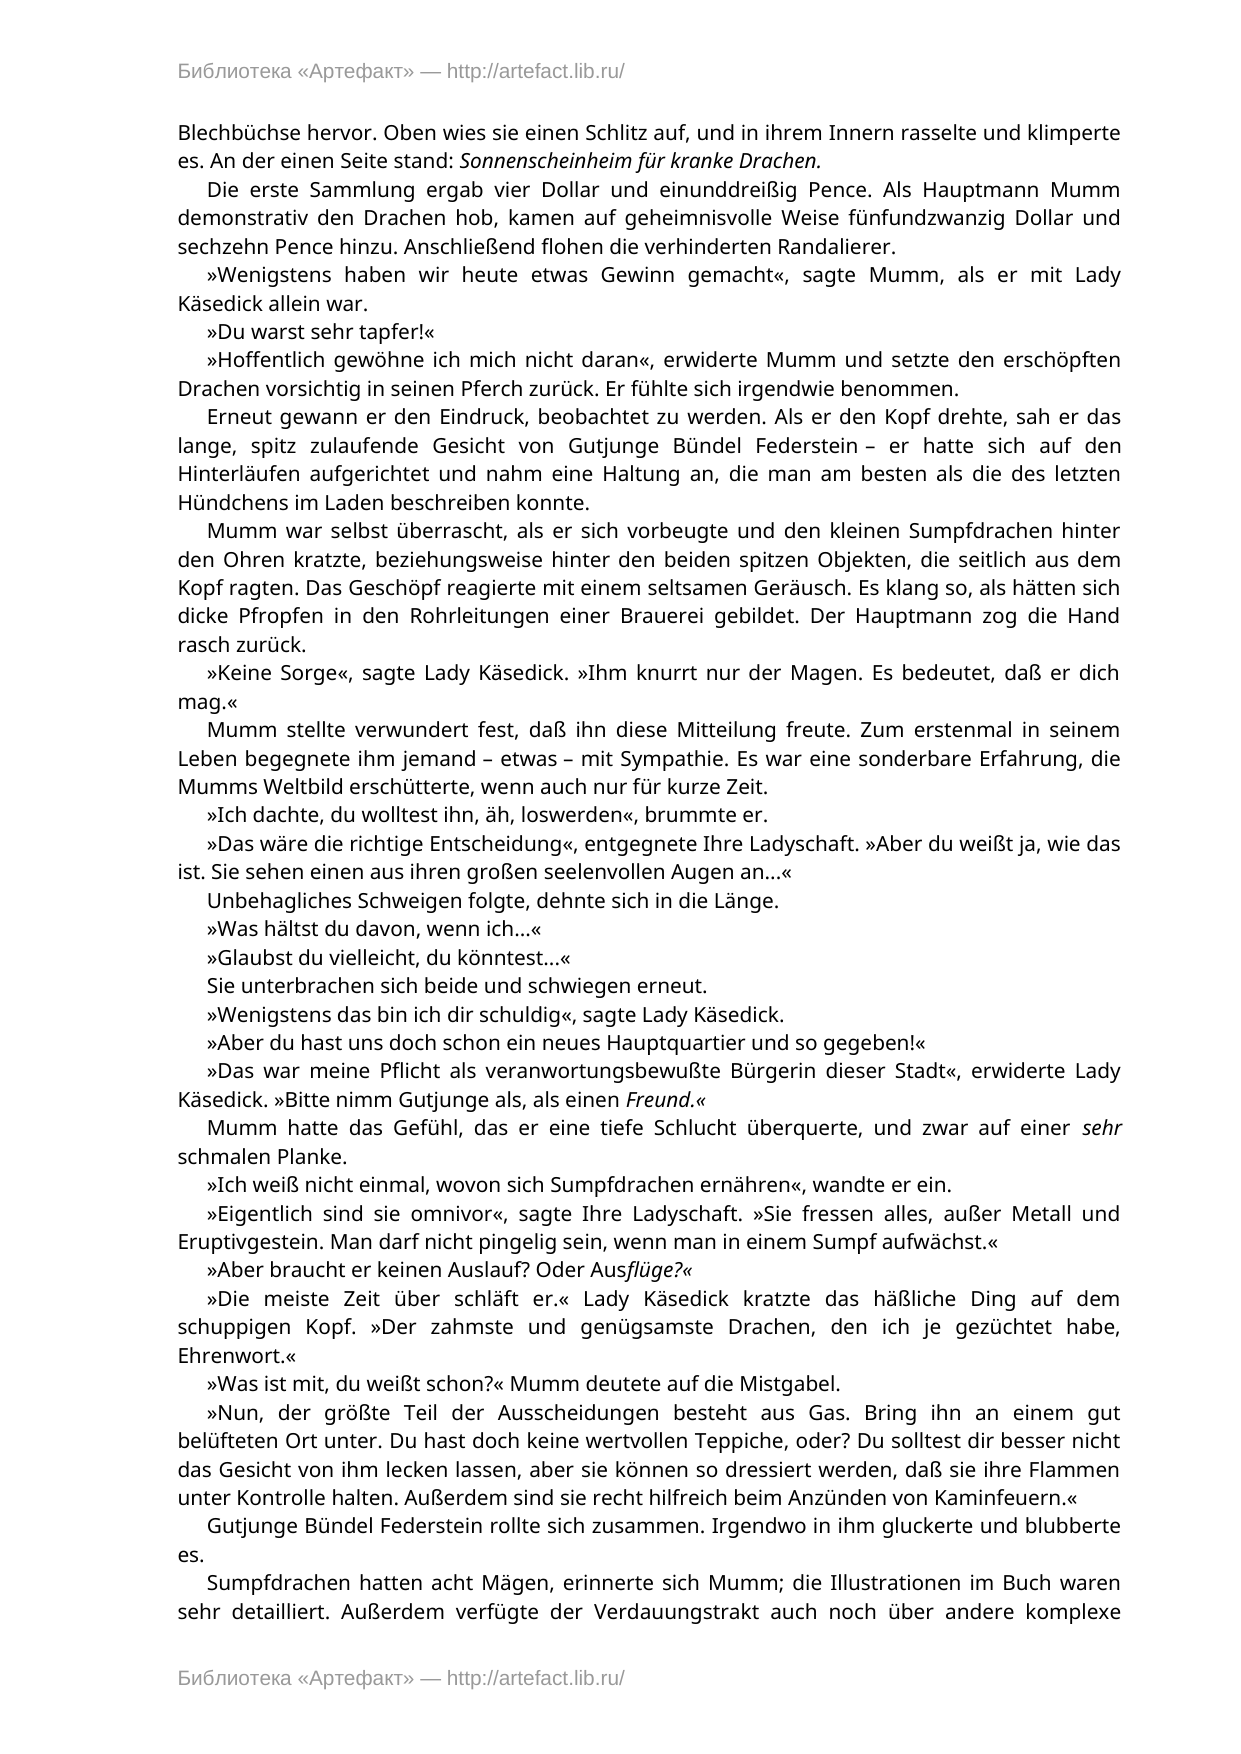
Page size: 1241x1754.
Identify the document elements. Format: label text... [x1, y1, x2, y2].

text »Eigentlich sind sie omnivor«, sagte Ihre Ladyschaft. »Sie fressen alles, außer Metall und Eruptivgestein. Man darf nicht pingelig sein, wenn man in einem Sumpf aufwächst.« [177, 1199, 1122, 1256]
text »Keine Sorge«, sagte Lady Käsedick. »Ihm knurrt nur der Magen. Es bedeutet, daß er dich mag.« [177, 658, 1122, 715]
text »Aber braucht er keinen Auslauf? Oder Ausflüge?« [177, 1256, 1122, 1284]
text »Das wäre die richtige Entscheidung«, entgegnete Ihre Ladyschaft. »Aber du weißt ja, wie das ist. Sie sehen einen aus ihren großen seelenvollen Augen an...« [177, 829, 1122, 886]
text »Ich weiß nicht einmal, wovon sich Sumpfdrachen ernähren«, wandte er ein. [177, 1170, 1122, 1199]
text »Glaubst du vielleicht, du könntest...« [177, 943, 1122, 971]
text Mumm stellte verwundert fest, daß ihn diese Mitteilung freute. Zum erstenmal in seinem Leben begegnete ihm jemand – etwas – mit Sympathie. Es war eine sonderbare Erfahrung, die Mumms Weltbild erschütterte, wenn auch nur für kurze Zeit. [177, 715, 1122, 801]
text »Was ist mit, du weißt schon?« Mumm deutete auf die Mistgabel. [177, 1369, 1122, 1398]
text »Aber du hast uns doch schon ein neues Hauptquartier und so gegeben!« [177, 1028, 1122, 1057]
text Sie unterbrachen sich beide und schwiegen erneut. [177, 971, 1122, 1000]
text »Was hältst du davon, wenn ich...« [177, 914, 1122, 943]
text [177, 118, 1122, 175]
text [177, 1568, 1122, 1625]
text »Das war meine Pflicht als veranwortungsbewußte Bürgerin dieser Stadt«, erwiderte Lady Käsedick. »Bitte nimm Gutjunge als, als einen Freund.« [177, 1057, 1122, 1113]
text Mumm war selbst überrascht, als er sich vorbeugte und den kleinen Sumpfdrachen hinter den Ohren kratzte, beziehungsweise hinter den beiden spitzen Objekten, die seitlich aus dem Kopf ragten. Das Geschöpf reagierte mit einem seltsamen Geräusch. Es klang so, als hätten sich dicke Pfropfen in den Rohrleitungen einer Brauerei gebildet. Der Hauptmann zog die Hand rasch zurück. [177, 516, 1122, 658]
text Mumm hatte das Gefühl, das er eine tiefe Schlucht überquerte, und zwar auf einer sehr schmalen Planke. [177, 1113, 1122, 1170]
text Gutjunge Bündel Federstein rollte sich zusammen. Irgendwo in ihm gluckerte und blubberte es. [177, 1512, 1122, 1568]
text »Du warst sehr tapfer!« [177, 317, 1122, 346]
text Erneut gewann er den Eindruck, beobachtet zu werden. Als er den Kopf drehte, sah er das lange, spitz zulaufende Gesicht von Gutjunge Bündel Federstein – er hatte sich auf den Hinterläufen aufgerichtet und nahm eine Haltung an, die man am besten als die des letzten Hündchens im Laden beschreiben konnte. [177, 402, 1122, 516]
text »Nun, der größte Teil der Ausscheidungen besteht aus Gas. Bring ihn an einem gut belüfteten Ort unter. Du hast doch keine wertvollen Teppiche, oder? Du solltest dir besser nicht das Gesicht von ihm lecken lassen, aber sie können so dressiert werden, daß sie ihre Flammen unter Kontrolle halten. Außerdem sind sie recht hilfreich beim Anzünden von Kaminfeuern.« [177, 1398, 1122, 1512]
text »Wenigstens das bin ich dir schuldig«, sagte Lady Käsedick. [177, 1000, 1122, 1028]
text »Wenigstens haben wir heute etwas Gewinn gemacht«, sagte Mumm, als er mit Lady Käsedick allein war. [177, 260, 1122, 317]
text Unbehagliches Schweigen folgte, dehnte sich in die Länge. [177, 886, 1122, 914]
text »Die meiste Zeit über schläft er.« Lady Käsedick kratzte das häßliche Ding auf dem schuppigen Kopf. »Der zahmste und genügsamste Drachen, den ich je gezüchtet habe, Ehrenwort.« [177, 1284, 1122, 1369]
text »Hoffentlich gewöhne ich mich nicht daran«, erwiderte Mumm und setzte den erschöpften Drachen vorsichtig in seinen Pferch zurück. Er fühlte sich irgendwie benommen. [177, 346, 1122, 402]
text Die erste Sammlung ergab vier Dollar und einunddreißig Pence. Als Hauptmann Mumm demonstrativ den Drachen hob, kamen auf geheimnisvolle Weise fünfundzwanzig Dollar und sechzehn Pence hinzu. Anschließend flohen die verhinderten Randalierer. [177, 175, 1122, 260]
text »Ich dachte, du wolltest ihn, äh, loswerden«, brummte er. [177, 801, 1122, 829]
